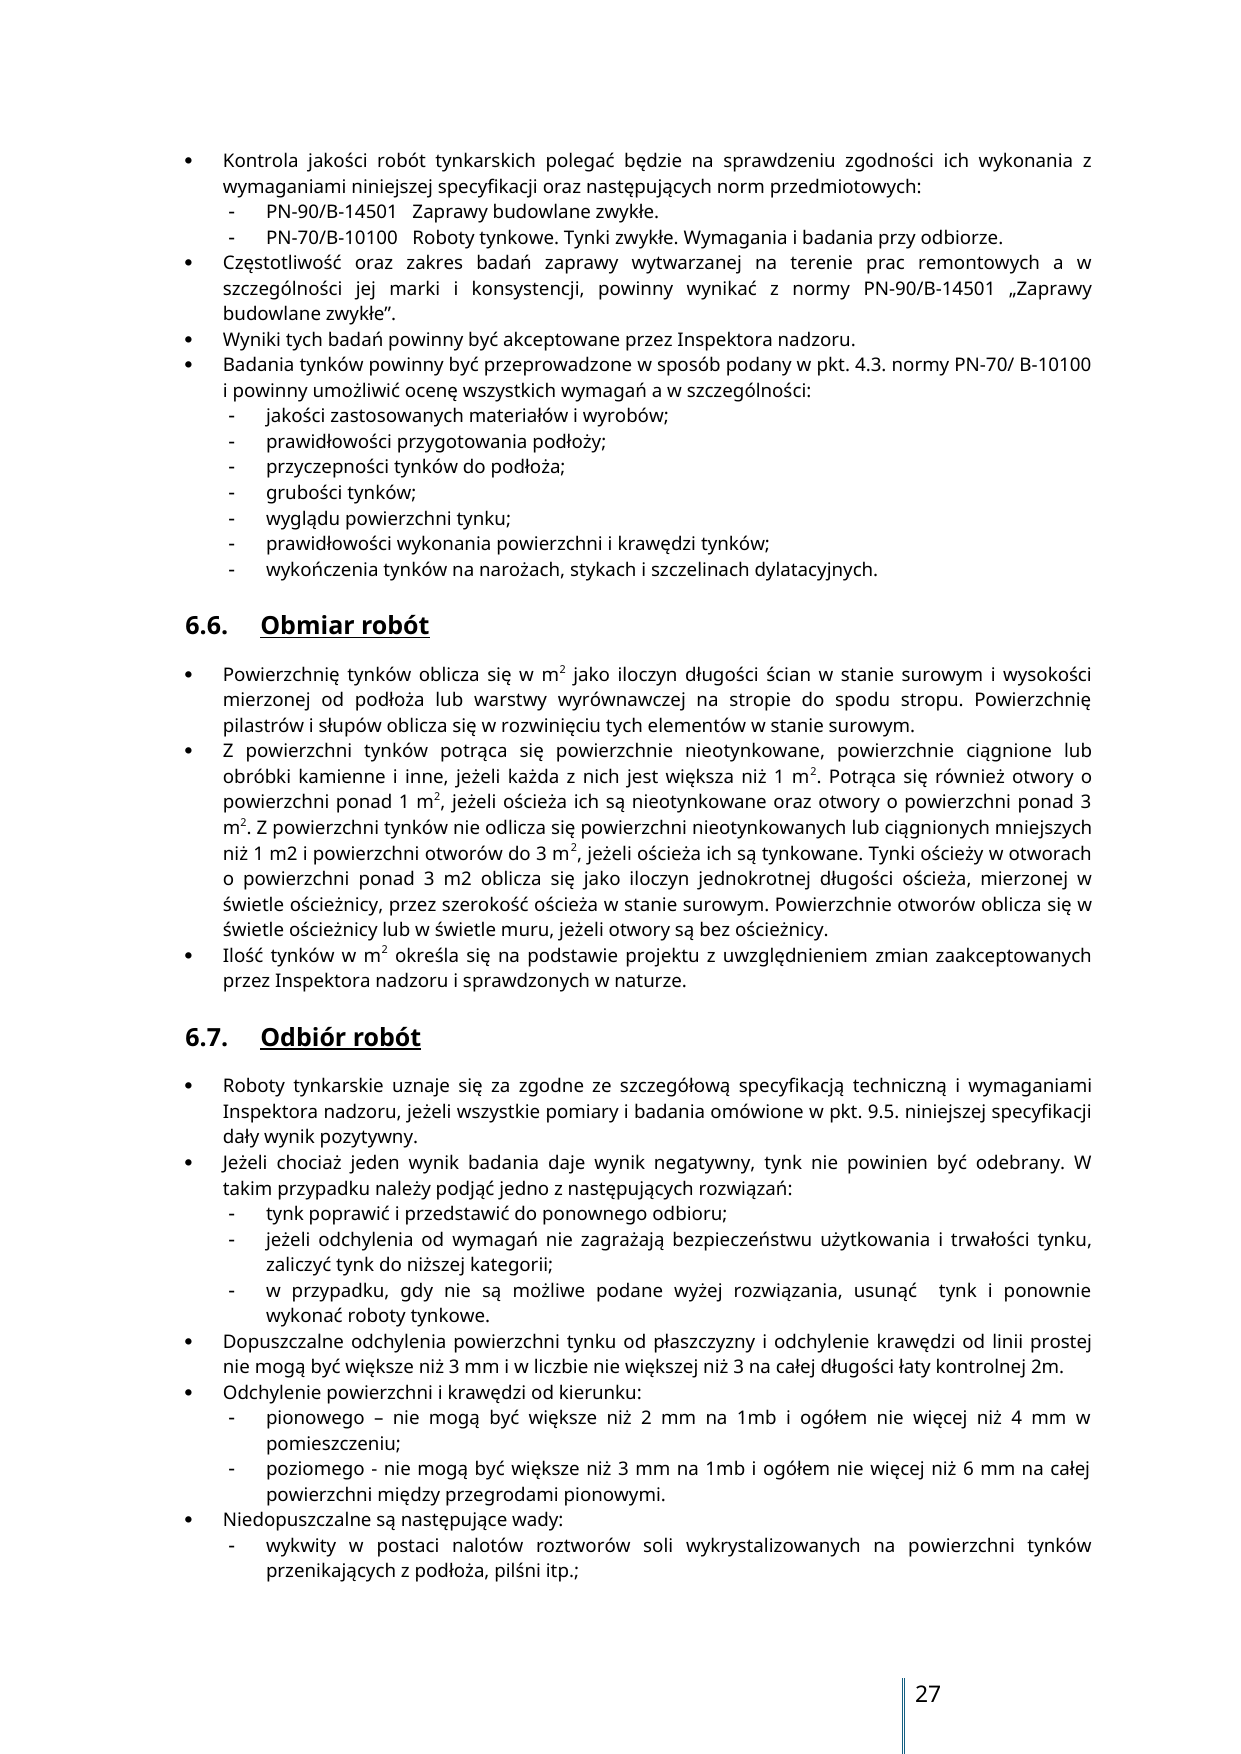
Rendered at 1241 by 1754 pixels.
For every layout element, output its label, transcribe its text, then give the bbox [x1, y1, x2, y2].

list jeżeli odchylenia od wymagań nie zagrażają bezpieczeństwu użytkowania i trwałości tynku, zaliczyć tynk do niższej kategorii; [228, 1226, 1093, 1277]
list Odbiór robót [185, 1019, 1093, 1053]
list prawidłowości wykonania powierzchni i krawędzi tynków; [228, 530, 1093, 556]
list PN-90/B-14501 Zaprawy budowlane zwykłe. [228, 199, 1093, 224]
list wyglądu powierzchni tynku; [228, 505, 1093, 530]
list tynk poprawić i przedstawić do ponownego odbioru; [228, 1200, 1093, 1226]
list Ilość tynków w m2 określa się na podstawie projektu z uwzględnieniem zmian zaakceptowanych przez Inspektora nadzoru i sprawdzonych w naturze. [185, 942, 1093, 993]
list Roboty tynkarskie uznaje się za zgodne ze szczegółową specyfikacją techniczną i wymaganiami Inspektora nadzoru, jeżeli wszystkie pomiary i badania omówione w pkt. 9.5. niniejszej specyfikacji dały wynik pozytywny. [185, 1073, 1093, 1149]
list Odchylenie powierzchni i krawędzi od kierunku: [185, 1379, 1093, 1404]
list jakości zastosowanych materiałów i wyrobów; [228, 403, 1093, 428]
list Z powierzchni tynków potrąca się powierzchnie nieotynkowane, powierzchnie ciągnione lub obróbki kamienne i inne, jeżeli każda z nich jest większa niż 1 m2. Potrąca się również otwory o powierzchni ponad 1 m2, jeżeli ościeża ich są nieotynkowane oraz otwory o powierzchni ponad 3 m2. Z powierzchni tynków nie odlicza się powierzchni nieotynkowanych lub ciągnionych mniejszych niż 1 m2 i powierzchni otworów do 3 m2, jeżeli ościeża ich są tynkowane. Tynki ościeży w otworach o powierzchni ponad 3 m2 oblicza się jako iloczyn jednokrotnej długości ościeża, mierzonej w świetle ościeżnicy, przez szerokość ościeża w stanie surowym. Powierzchnie otworów oblicza się w świetle ościeżnicy lub w świetle muru, jeżeli otwory są bez ościeżnicy. [185, 738, 1093, 942]
list Obmiar robót [185, 608, 1093, 642]
list prawidłowości przygotowania podłoży; [228, 428, 1093, 454]
list wykończenia tynków na narożach, stykach i szczelinach dylatacyjnych. [228, 556, 1093, 581]
list w przypadku, gdy nie są możliwe podane wyżej rozwiązania, usunąć tynk i ponownie wykonać roboty tynkowe. [228, 1277, 1093, 1328]
list Kontrola jakości robót tynkarskich polegać będzie na sprawdzeniu zgodności ich wykonania z wymaganiami niniejszej specyfikacji oraz następujących norm przedmiotowych: [185, 148, 1093, 199]
list wykwity w postaci nalotów roztworów soli wykrystalizowanych na powierzchni tynków przenikających z podłoża, pilśni itp.; [228, 1532, 1093, 1583]
list Częstotliwość oraz zakres badań zaprawy wytwarzanej na terenie prac remontowych a w szczególności jej marki i konsystencji, powinny wynikać z normy PN-90/B-14501 „Zaprawy budowlane zwykłe”. [185, 250, 1093, 326]
list grubości tynków; [228, 479, 1093, 505]
list przyczepności tynków do podłoża; [228, 454, 1093, 479]
list Jeżeli chociaż jeden wynik badania daje wynik negatywny, tynk nie powinien być odebrany. W takim przypadku należy podjąć jedno z następujących rozwiązań: [185, 1149, 1093, 1200]
list Wyniki tych badań powinny być akceptowane przez Inspektora nadzoru. [185, 326, 1093, 352]
list pionowego – nie mogą być większe niż 2 mm na 1mb i ogółem nie więcej niż 4 mm w pomieszczeniu; [228, 1404, 1093, 1456]
list Powierzchnię tynków oblicza się w m2 jako iloczyn długości ścian w stanie surowym i wysokości mierzonej od podłoża lub warstwy wyrównawczej na stropie do spodu stropu. Powierzchnię pilastrów i słupów oblicza się w rozwinięciu tych elementów w stanie surowym. [185, 661, 1093, 738]
list poziomego - nie mogą być większe niż 3 mm na 1mb i ogółem nie więcej niż 6 mm na całej powierzchni między przegrodami pionowymi. [228, 1456, 1093, 1507]
list Badania tynków powinny być przeprowadzone w sposób podany w pkt. 4.3. normy PN-70/ B-10100 i powinny umożliwić ocenę wszystkich wymagań a w szczególności: [185, 352, 1093, 403]
list Niedopuszczalne są następujące wady: [185, 1507, 1093, 1532]
list Dopuszczalne odchylenia powierzchni tynku od płaszczyzny i odchylenie krawędzi od linii prostej nie mogą być większe niż 3 mm i w liczbie nie większej niż 3 na całej długości łaty kontrolnej 2m. [185, 1328, 1093, 1379]
list PN-70/B-10100 Roboty tynkowe. Tynki zwykłe. Wymagania i badania przy odbiorze. [228, 224, 1093, 250]
